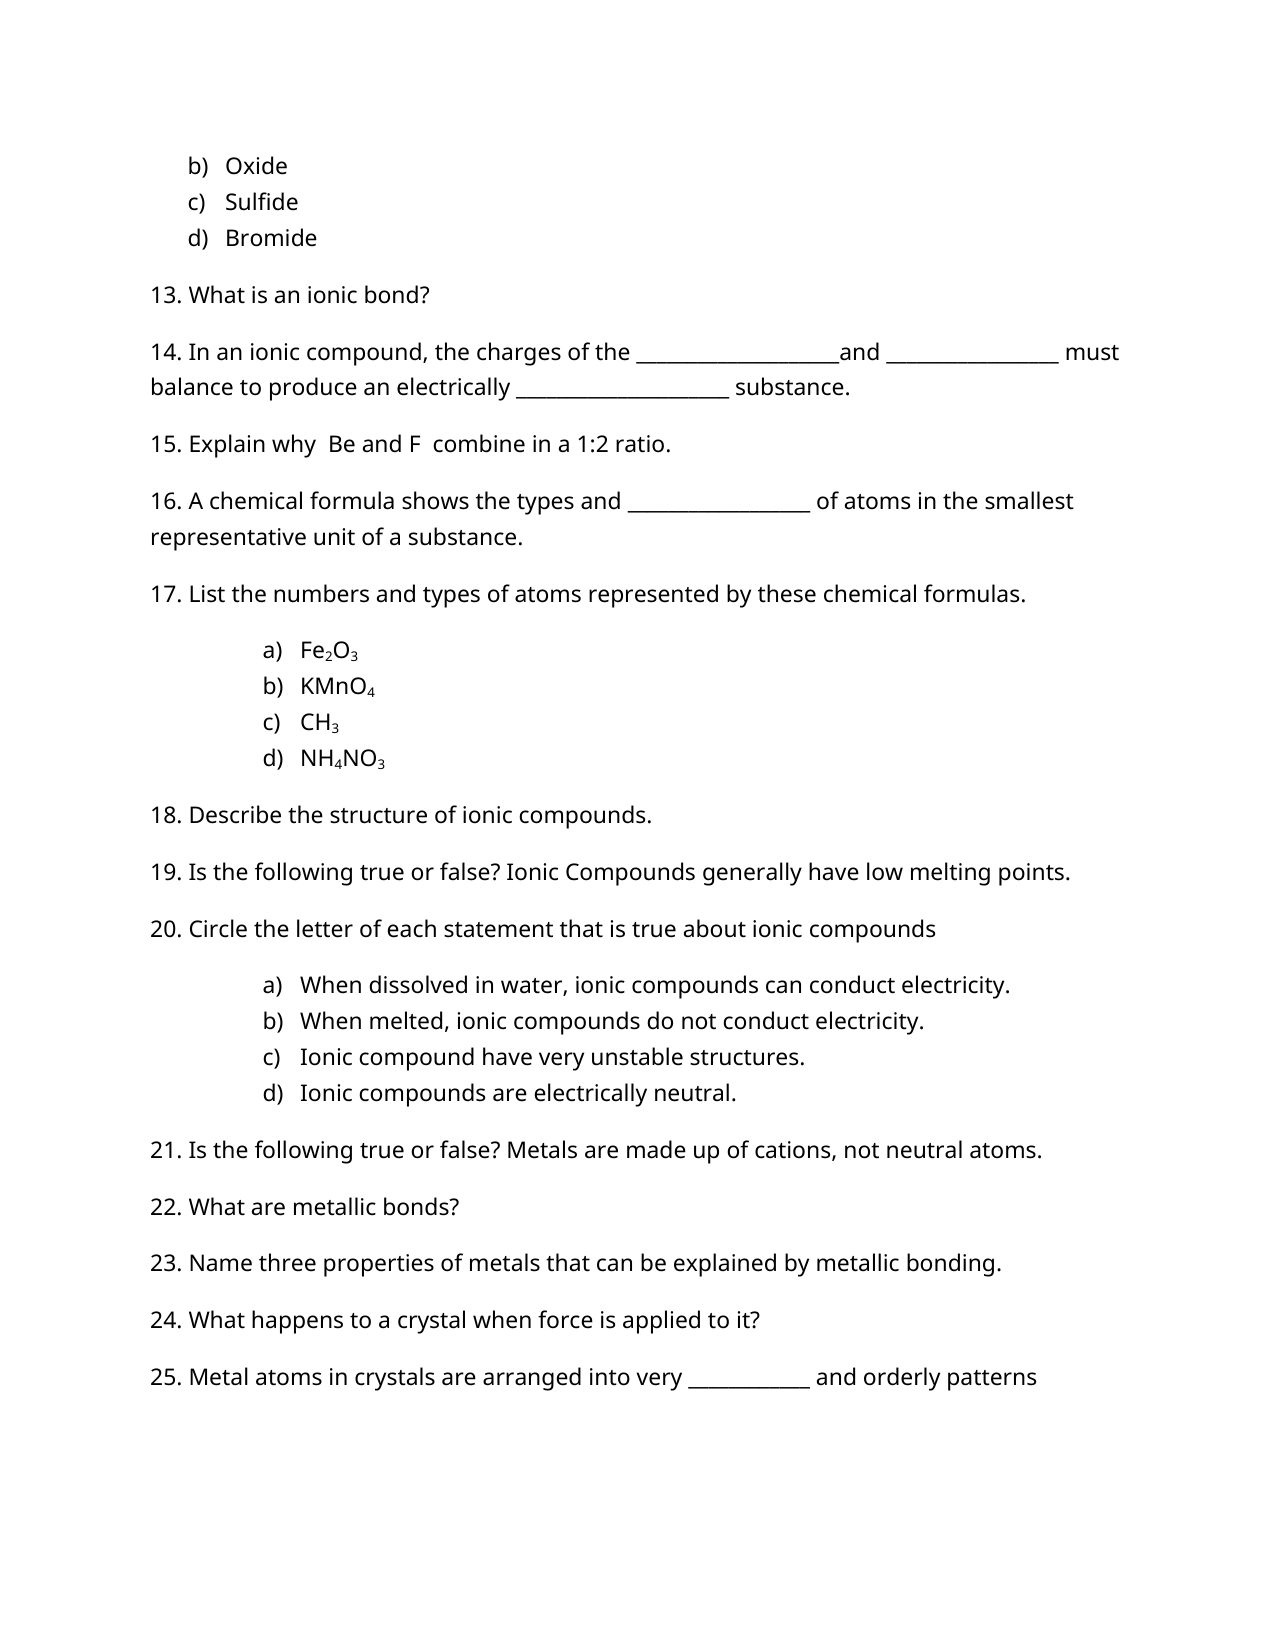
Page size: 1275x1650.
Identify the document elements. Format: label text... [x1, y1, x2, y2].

list Ionic compounds are electrically neutral. [262, 1077, 1125, 1108]
list Oxide [187, 150, 1125, 181]
text 13. What is an ionic bond? [150, 279, 1125, 310]
list Sulfide [187, 186, 1125, 217]
text 21. Is the following true or false? Metals are made up of cations, not neutral atoms. [150, 1134, 1125, 1165]
list Fe2O3 [262, 634, 1125, 666]
list CH3 [262, 706, 1125, 737]
list When dissolved in water, ionic compounds can conduct electricity. [262, 969, 1125, 1001]
text 17. List the numbers and types of atoms represented by these chemical formulas. [150, 578, 1125, 609]
text 20. Circle the letter of each statement that is true about ionic compounds [150, 912, 1125, 944]
text 16. A chemical formula shows the types and __________________ of atoms in the smallest representative unit of a substance. [150, 485, 1125, 552]
text 25. Metal atoms in crystals are arranged into very ____________ and orderly patterns [150, 1361, 1125, 1392]
text 14. In an ionic compound, the charges of the ____________________and _________________ must balance to produce an electrically _____________________ substance. [150, 335, 1125, 403]
list KMnO4 [262, 670, 1125, 702]
text 24. What happens to a crystal when force is applied to it? [150, 1304, 1125, 1335]
text 15. Explain why Be and F combine in a 1:2 ratio. [150, 428, 1125, 459]
list When melted, ionic compounds do not conduct electricity. [262, 1005, 1125, 1036]
list Bromide [187, 222, 1125, 253]
text 19. Is the following true or false? Ionic Compounds generally have low melting points. [150, 856, 1125, 887]
text 23. Name three properties of metals that can be explained by metallic bonding. [150, 1247, 1125, 1279]
list Ionic compound have very unstable structures. [262, 1041, 1125, 1072]
text 18. Describe the structure of ionic compounds. [150, 799, 1125, 830]
list NH4NO3 [262, 742, 1125, 773]
text 22. What are metallic bonds? [150, 1191, 1125, 1222]
